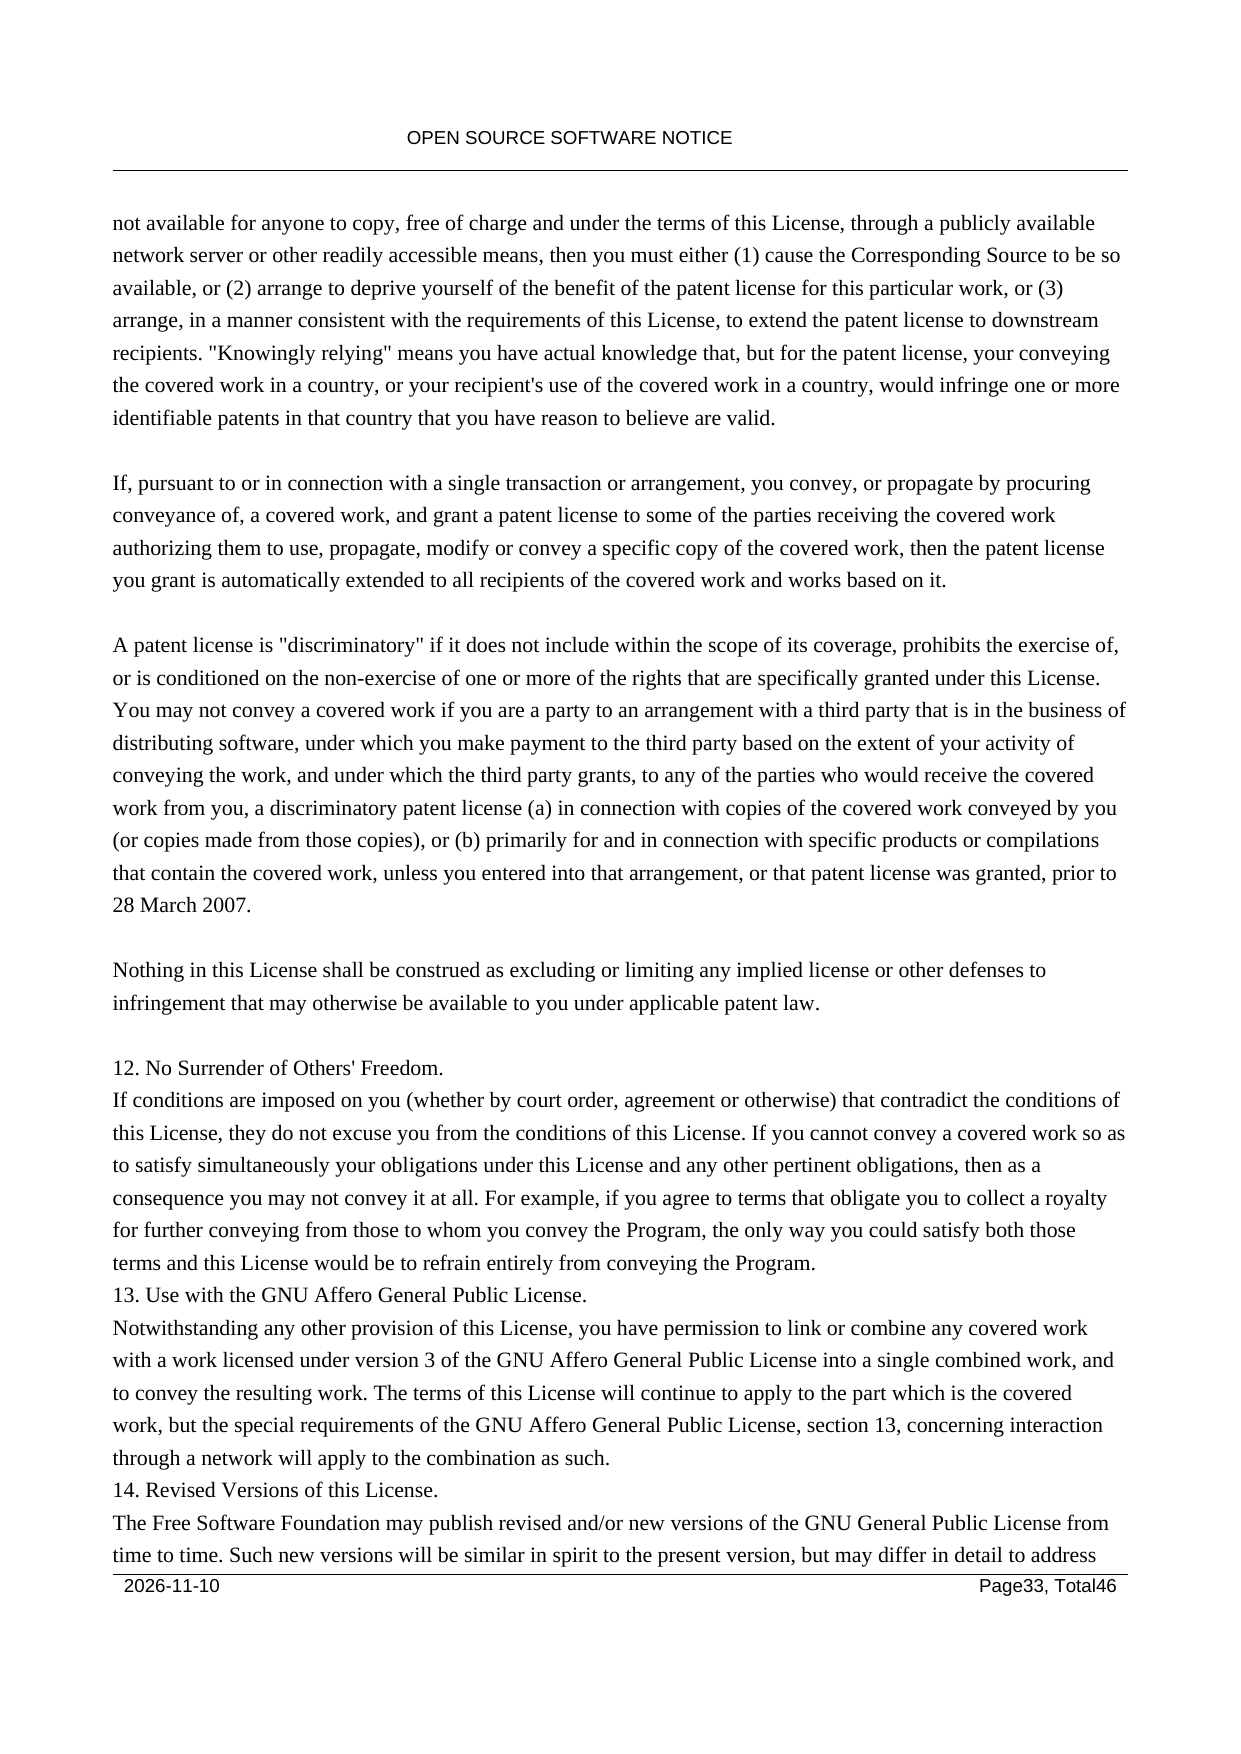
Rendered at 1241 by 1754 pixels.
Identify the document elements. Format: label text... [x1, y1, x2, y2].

text Notwithstanding any other provision of this License, you have permission to link or combine any covered work with a work licensed under version 3 of the GNU Affero General Public License into a single combined work, and to convey the resulting work. The terms of this License will continue to apply to the part which is the covered work, but the special requirements of the GNU Affero General Public License, section 13, concerning interaction through a network will apply to the combination as such. [112, 1311, 1128, 1474]
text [112, 206, 1128, 434]
text Nothing in this License shall be construed as excluding or limiting any implied license or other defenses to infringement that may otherwise be available to you under applicable patent law. [112, 954, 1128, 1019]
text 12. No Surrender of Others' Freedom. [112, 1051, 1128, 1084]
text A patent license is "discriminatory" if it does not include within the scope of its coverage, prohibits the exercise of, or is conditioned on the non-exercise of one or more of the rights that are specifically granted under this License. You may not convey a covered work if you are a party to an arrangement with a third party that is in the business of distributing software, under which you make payment to the third party based on the extent of your activity of conveying the work, and under which the third party grants, to any of the parties who would receive the covered work from you, a discriminatory patent license (a) in connection with copies of the covered work conveyed by you (or copies made from those copies), or (b) primarily for and in connection with specific products or compilations that contain the covered work, unless you entered into that arrangement, or that patent license was granted, prior to 28 March 2007. [112, 629, 1128, 921]
text 13. Use with the GNU Affero General Public License. [112, 1279, 1128, 1311]
text If conditions are imposed on you (whether by court order, agreement or otherwise) that contradict the conditions of this License, they do not excuse you from the conditions of this License. If you cannot convey a covered work so as to satisfy simultaneously your obligations under this License and any other pertinent obligations, then as a consequence you may not convey it at all. For example, if you agree to terms that obligate you to collect a royalty for further conveying from those to whom you convey the Program, the only way you could satisfy both those terms and this License would be to refrain entirely from conveying the Program. [112, 1084, 1128, 1279]
text If, pursuant to or in connection with a single transaction or arrangement, you convey, or propagate by procuring conveyance of, a covered work, and grant a patent license to some of the parties receiving the covered work authorizing them to use, propagate, modify or convey a specific copy of the covered work, then the patent license you grant is automatically extended to all recipients of the covered work and works based on it. [112, 466, 1128, 596]
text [112, 1506, 1128, 1571]
text 14. Revised Versions of this License. [112, 1474, 1128, 1506]
